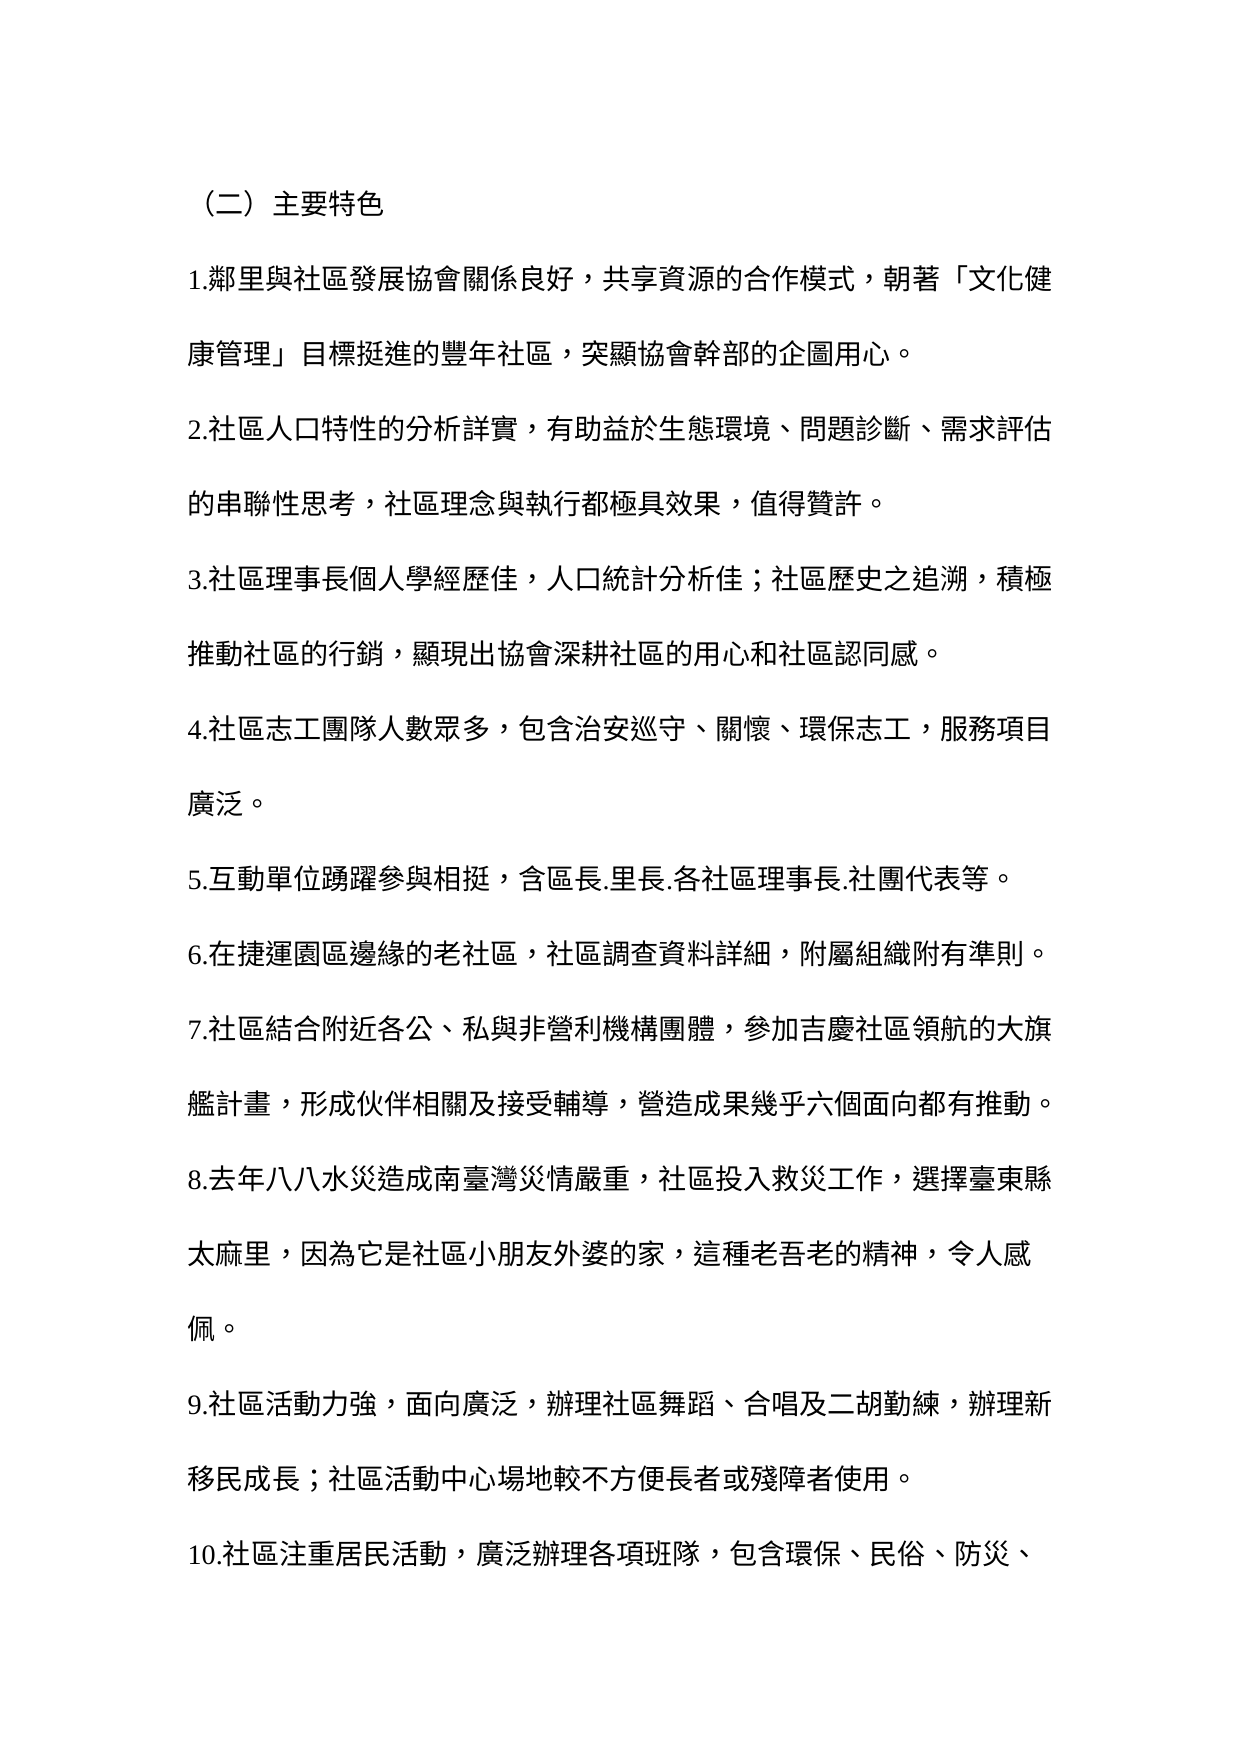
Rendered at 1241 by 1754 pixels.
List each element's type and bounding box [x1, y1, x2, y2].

text [187, 164, 1053, 1589]
